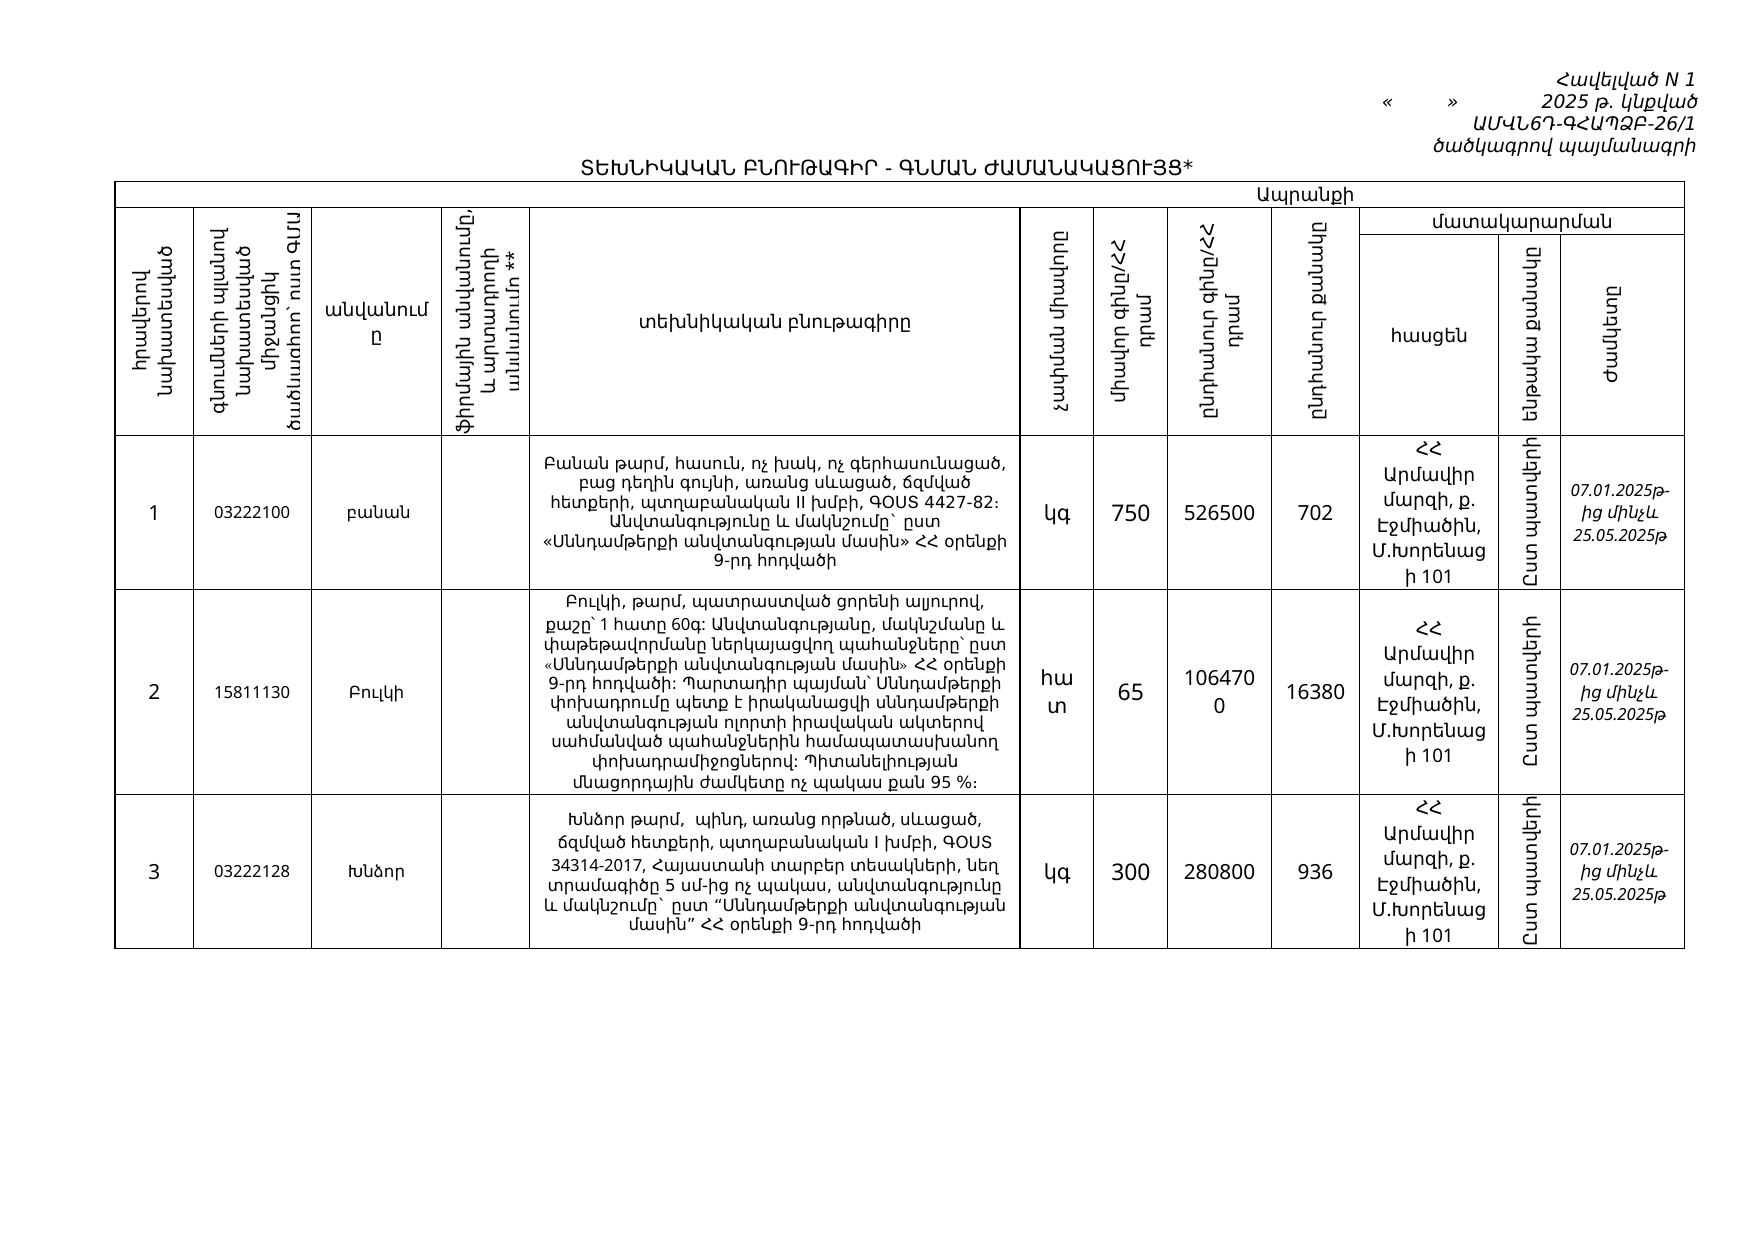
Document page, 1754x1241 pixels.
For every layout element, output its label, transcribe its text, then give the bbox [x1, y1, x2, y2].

table_cell Բուլկի, թարմ, պատրաստված ցորենի ալյուրով, քաշը՝ 1 հատը 60գ: Անվտանգությանը, մակնշմանը և փաթեթավորմանը ներկայացվող պահանջները՝ ըստ Սննդամթերքի անվտանգության մասին ՀՀ օրենքի 9-րդ հոդվածի: Պարտադիր պայման՝ Սննդամթերքի փոխադրումը պետք է իրականացվի սննդամթերքի անվտանգության ոլորտի իրավական ակտերով սահմանված պահանջներին համապատասխանող փոխադրամիջոցներով: Պիտանելիության մնացորդային ժամկետը ոչ պակաս քան 95 %։ [530, 590, 1019, 793]
table_cell Բուլկի [312, 590, 441, 793]
table_cell 526500 [1168, 436, 1271, 589]
table_cell ֆիրմային անվանումը, և արտադրողի անվանումը ** [442, 208, 529, 434]
table_cell 16380 [1272, 590, 1359, 793]
table_cell հասցեն [1360, 235, 1498, 434]
table_cell ենթակա քանակը [1499, 235, 1560, 434]
table_cell 936 [1272, 795, 1359, 948]
table_cell 1064700 [1168, 590, 1271, 793]
table_cell ՀՀ Արմավիր մարզի, ք. Էջմիածին, Մ.Խորենացի 101 [1360, 436, 1498, 589]
table_cell մատակարարման [1360, 208, 1684, 234]
table_cell տեխնիկական բնութագիրը [530, 208, 1019, 434]
table_cell Ըստ պատվերի [1499, 436, 1560, 589]
text ՏԵԽՆԻԿԱԿԱՆ ԲՆՈՒԹԱԳԻՐ - ԳՆՄԱՆ ԺԱՄԱՆԱԿԱՑՈՒՅՑ* [75, 156, 1698, 181]
table_cell 3 [116, 795, 193, 948]
text ԱՄՎՆ6Դ-ԳՀԱՊՁԲ-26/1 [75, 113, 1698, 134]
table_cell չափման միավորը [1021, 208, 1093, 434]
table_cell 15811130 [194, 590, 311, 793]
table_cell 280800 [1168, 795, 1271, 948]
table_cell հրավերով նախատեսված չափաբաժնի համարը [116, 208, 193, 434]
table_cell Բանան թարմ, հասուն, ոչ խակ, ոչ գերհասունացած, բաց դեղին գույնի, առանց սևացած, ճզմված հետքերի, պտղաբանական II խմբի, ԳՕՍՏ 4427-82։ Անվտանգությունը և մակնշումը` ըստ «Սննդամթերքի անվտանգության մասին» ՀՀ օրենքի 9-րդ հոդվածի [530, 436, 1019, 589]
table_cell 2 [116, 590, 193, 793]
table_cell 1 [116, 436, 193, 589]
table_cell գնումների պլանով նախատեսված միջանցիկ ծածկագիրը` ըստ ԳՄԱ դասակարգման (CPV) [194, 208, 311, 434]
table_cell միավոր գինը/ՀՀ դրամ [1094, 208, 1167, 434]
table_header Ապրանքի [116, 182, 1684, 207]
table_cell Ըստ պատվերի [1499, 795, 1560, 948]
table_cell 07.01.2025թ-ից մինչև 25.05.2025թ [1561, 590, 1684, 793]
table_cell ընդհանուր քանակը [1272, 208, 1359, 434]
table_cell հատ [1021, 590, 1093, 793]
table_cell Ըստ պատվերի [1499, 590, 1560, 793]
table_cell 702 [1272, 436, 1359, 589]
table_cell անվանումը [312, 208, 441, 434]
table_cell կգ [1021, 795, 1093, 948]
table_cell [442, 795, 529, 948]
table_cell 03222100 [194, 436, 311, 589]
text « » 2025 թ. կնքված [75, 91, 1698, 113]
table_cell ՀՀ Արմավիր մարզի, ք. Էջմիածին, Մ.Խորենացի 101 [1360, 590, 1498, 793]
text Հավելված N 1 [75, 69, 1698, 91]
table_cell 65 [1094, 590, 1167, 793]
table_cell 750 [1094, 436, 1167, 589]
text ծածկագրով պայմանագրի [75, 134, 1698, 156]
table_cell 03222128 [194, 795, 311, 948]
table_cell բանան [312, 436, 441, 589]
table_cell Խնձոր թարմ, պինդ, առանց որթնած, սևացած, ճզմված հետքերի, պտղաբանական I խմբի, ԳՕՍՏ 34314-2017, Հայաստանի տարբեր տեսակների, նեղ տրամագիծը 5 սմ-ից ոչ պակաս, անվտանգությունը և մակնշումը` ըստ “Սննդամթերքի անվտանգության մասին” ՀՀ օրենքի 9-րդ հոդվածի [530, 795, 1019, 948]
table_cell կգ [1021, 436, 1093, 589]
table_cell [1561, 795, 1684, 948]
table_cell [442, 436, 529, 589]
table_cell Ժամկետը [1561, 235, 1684, 434]
table_cell ընդհանուր գինը/ՀՀ դրամ [1168, 208, 1271, 434]
table_cell [442, 590, 529, 793]
table_cell Խնձոր [312, 795, 441, 948]
table_cell 07.01.2025թ-ից մինչև 25.05.2025թ [1561, 436, 1684, 589]
table_cell 300 [1094, 795, 1167, 948]
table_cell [1360, 795, 1498, 948]
